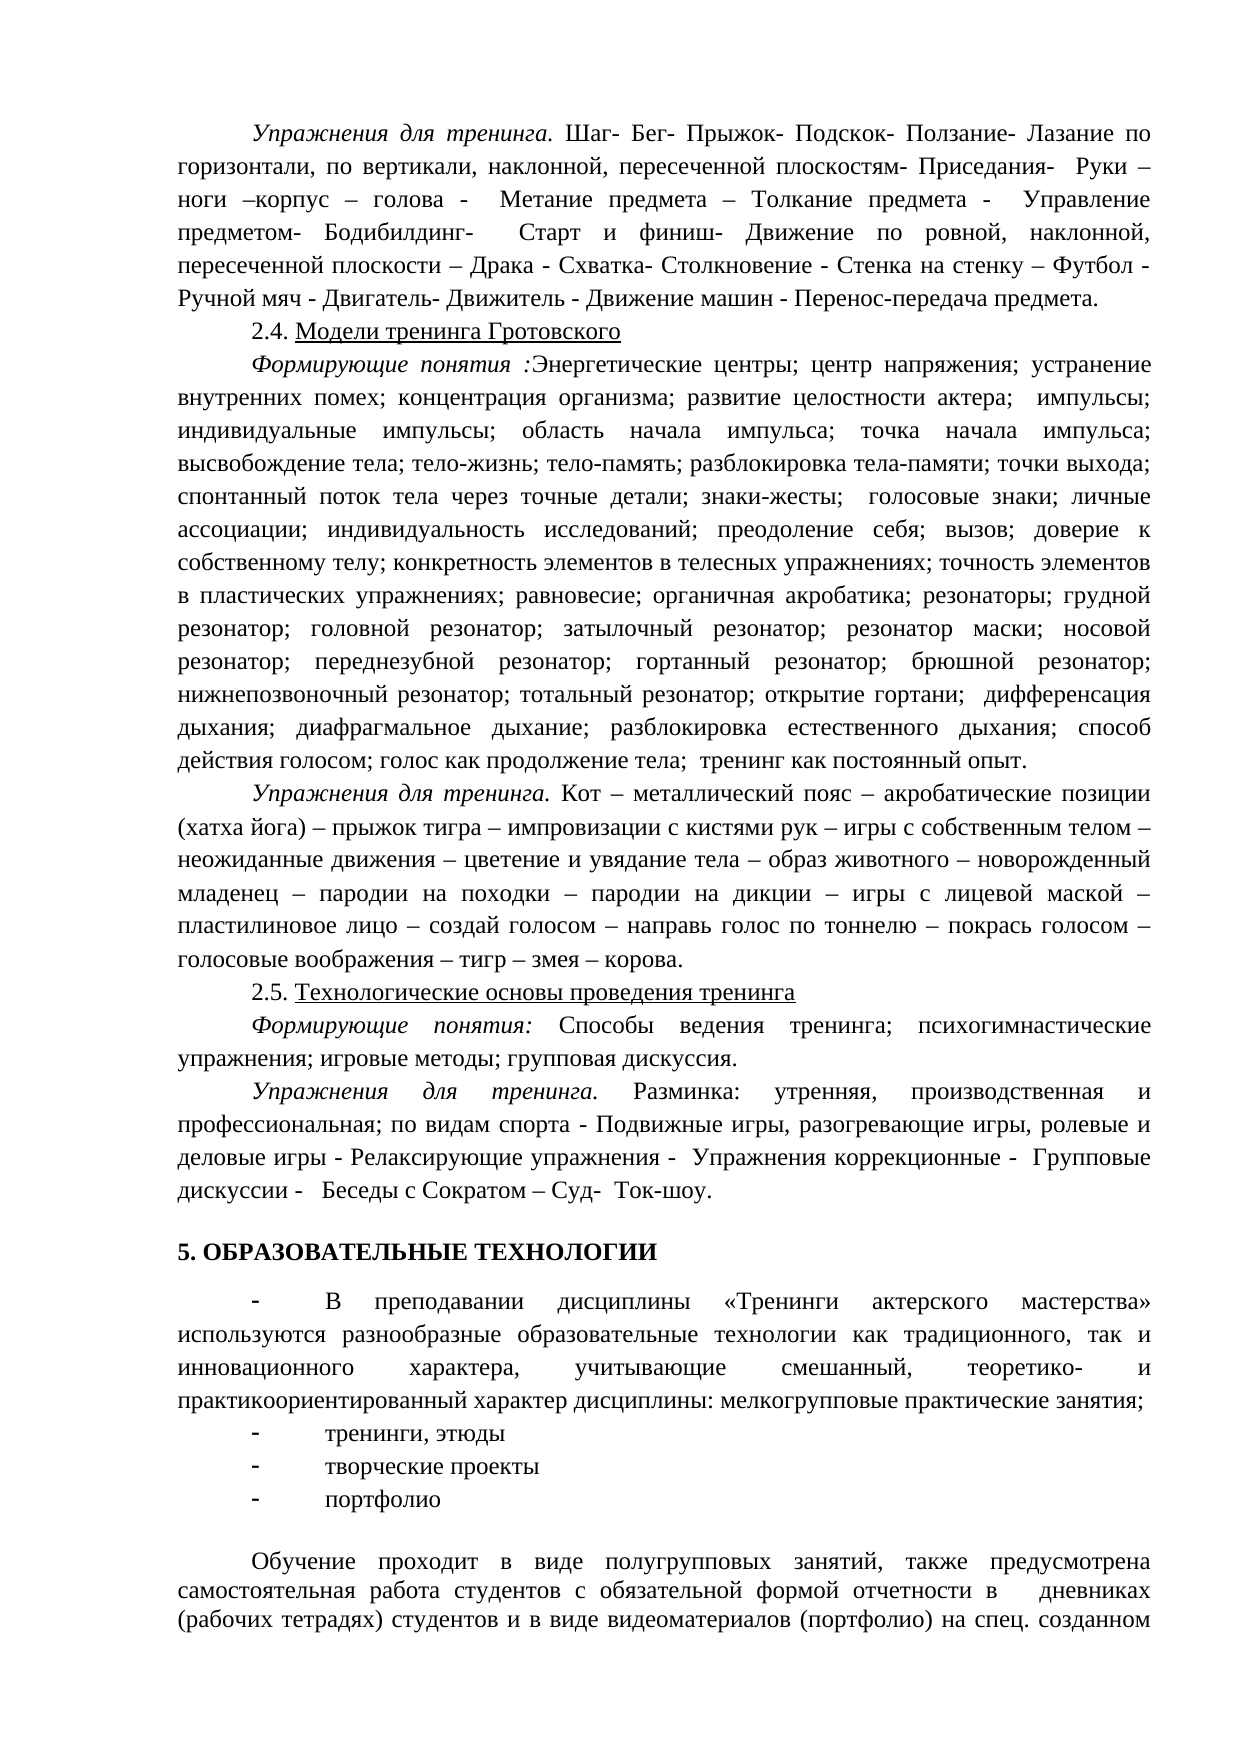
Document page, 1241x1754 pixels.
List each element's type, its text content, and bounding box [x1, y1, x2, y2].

text Формирующие понятия: Способы ведения тренинга; психогимнастические упражнения; игровые методы; групповая дискуссия. [177, 1010, 1152, 1071]
text Упражнения для тренинга. Шаг- Бег- Прыжок- Подскок- Ползание- Лазание по горизонтали, по вертикали, наклонной, пересеченной плоскостям- Приседания- Руки – ноги –корпус – голова - Метание предмета – Толкание предмета - Управление предметом- Бодибилдинг- Старт и финиш- Движение по ровной, наклонной, пересеченной плоскости – Драка - Схватка- Столкновение - Стенка на стенку – Футбол - Ручной мяч - Двигатель- Движитель - Движение машин - Перенос-передача предмета. [177, 118, 1152, 312]
list тренинги, этюды [177, 1418, 1152, 1447]
text 5. ОБРАЗОВАТЕЛЬНЫЕ ТЕХНОЛОГИИ [177, 1237, 1152, 1265]
text 2.4. Модели тренинга Гротовского [177, 316, 1152, 345]
list творческие проекты [177, 1451, 1152, 1480]
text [177, 1546, 1152, 1632]
list В преподавании дисциплины «Тренинги актерского мастерства» используются разнообразные образовательные технологии как традиционного, так и инновационного характера, учитывающие смешанный, теоретико- и практикоориентированный характер дисциплины: мелкогрупповые практические занятия; [177, 1286, 1152, 1414]
text Формирующие понятия :Энергетические центры; центр напряжения; устранение внутренних помех; концентрация организма; развитие целостности актера; импульсы; индивидуальные импульсы; область начала импульса; точка начала импульса; высвобождение тела; тело-жизнь; тело-память; разблокировка тела-памяти; точки выхода; спонтанный поток тела через точные детали; знаки-жесты; голосовые знаки; личные ассоциации; индивидуальность исследований; преодоление себя; вызов; доверие к собственному телу; конкретность элементов в телесных упражнениях; точность элементов в пластических упражнениях; равновесие; органичная акробатика; резонаторы; грудной резонатор; головной резонатор; затылочный резонатор; резонатор маски; носовой резонатор; переднезубной резонатор; гортанный резонатор; брюшной резонатор; нижнепозвоночный резонатор; тотальный резонатор; открытие гортани; дифференсация дыхания; диафрагмальное дыхание; разблокировка естественного дыхания; способ действия голосом; голос как продолжение тела; тренинг как постоянный опыт. [177, 349, 1152, 774]
text 2.5. Технологические основы проведения тренинга [177, 977, 1152, 1005]
text Упражнения для тренинга. Разминка: утренняя, производственная и профессиональная; по видам спорта - Подвижные игры, разогревающие игры, ролевые и деловые игры - Релаксирующие упражнения - Упражнения коррекционные - Групповые дискуссии - Беседы с Сократом – Суд- Ток-шоу. [177, 1076, 1152, 1203]
list портфолио [177, 1484, 1152, 1513]
text Упражнения для тренинга. Кот – металлический пояс – акробатические позиции (хатха йога) – прыжок тигра – импровизации с кистями рук – игры с собственным телом – неожиданные движения – цветение и увядание тела – образ животного – новорожденный младенец – пародии на походки – пародии на дикции – игры с лицевой маской – пластилиновое лицо – создай голосом – направь голос по тоннелю – покрась голосом – голосовые воображения – тигр – змея – корова. [177, 778, 1152, 972]
